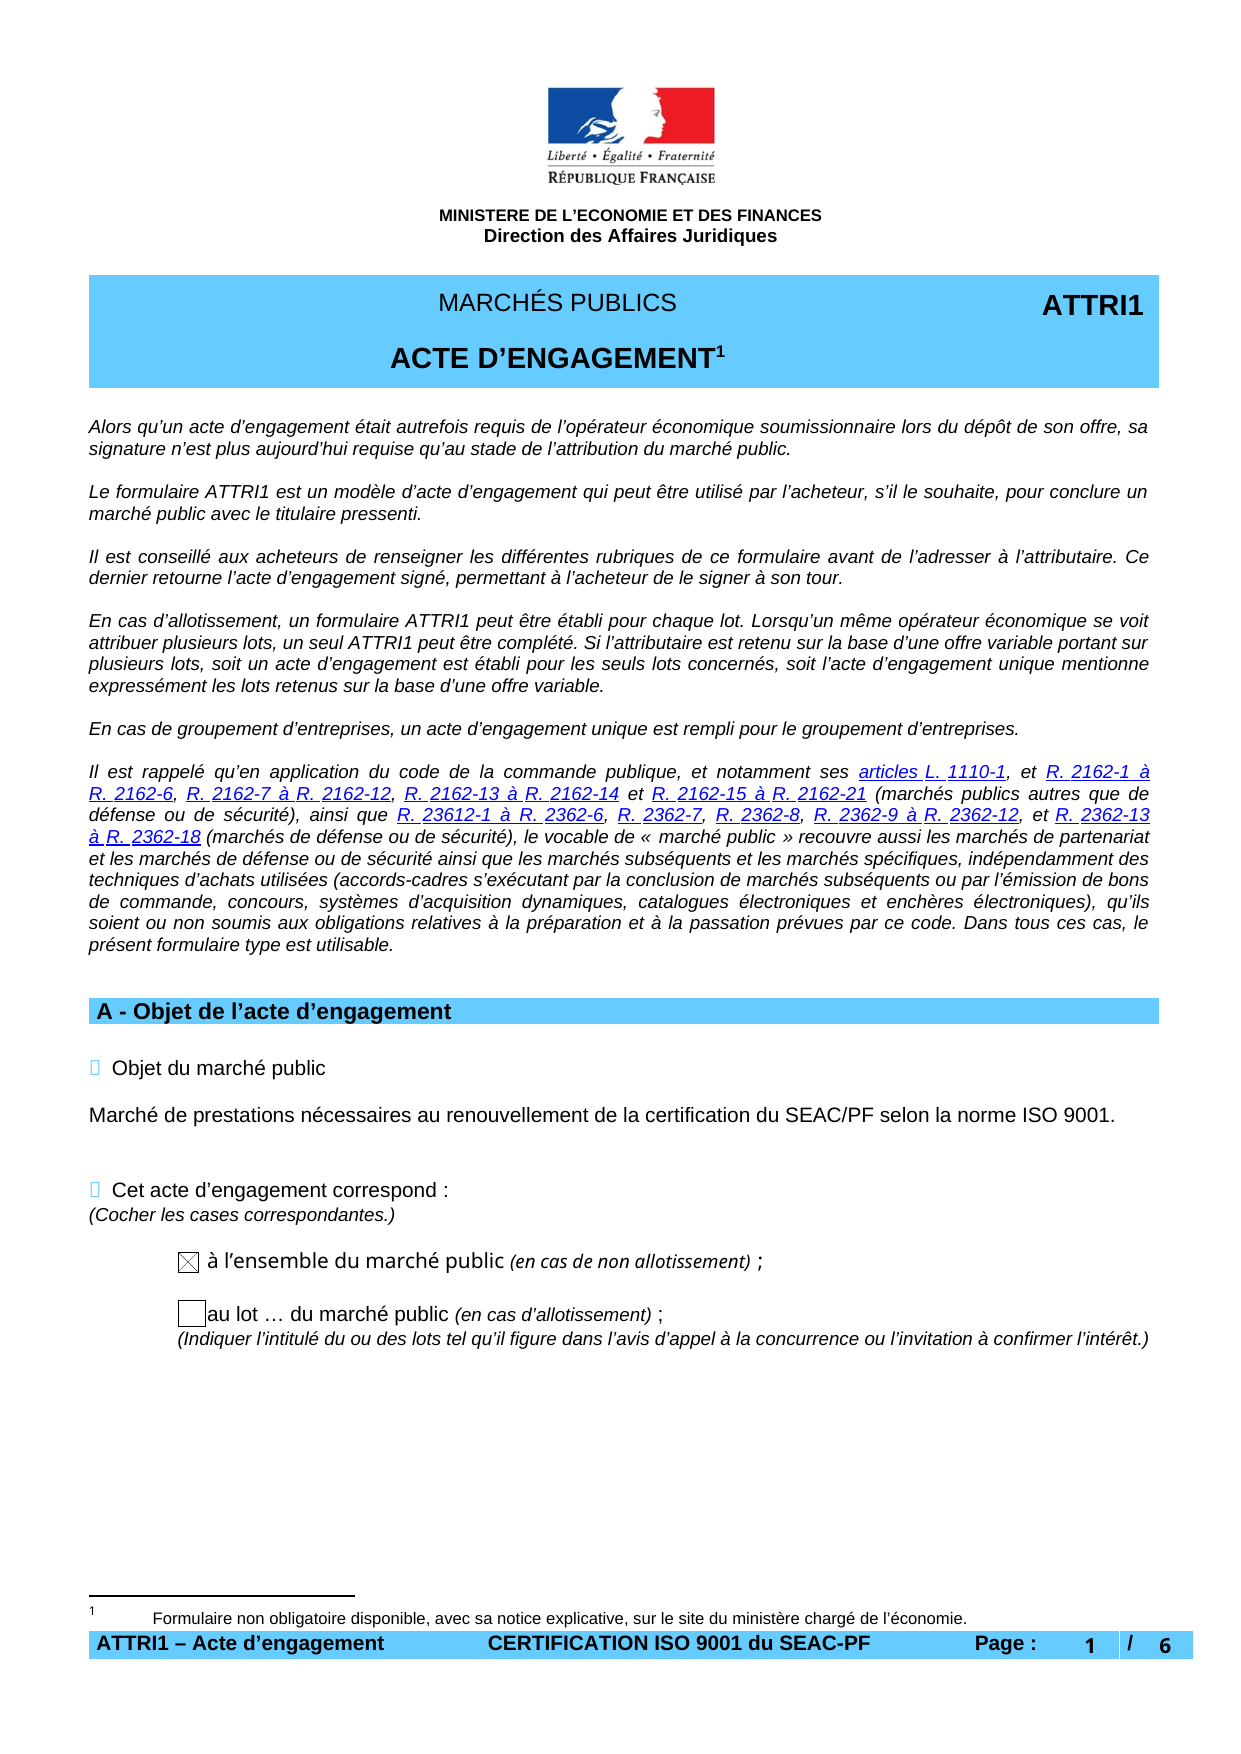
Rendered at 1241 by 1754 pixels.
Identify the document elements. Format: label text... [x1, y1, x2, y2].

text Il est rappelé qu’en application du code de la commande publique, et notamment ses articles L. 1110-1, et R. 2162-1 à R. 2162-6, R. 2162-7 à R. 2162-12, R. 2162-13 à R. 2162-14 et R. 2162-15 à R. 2162-21 (marchés publics autres que de défense ou de sécurité), ainsi que R. 23612-1 à R. 2362-6, R. 2362-7, R. 2362-8, R. 2362-9 à R. 2362-12, et R. 2362-13 à R. 2362-18 (marchés de défense ou de sécurité), le vocable de « marché public » recouvre aussi les marchés de partenariat et les marchés de défense ou de sécurité ainsi que les marchés subséquents et les marchés spécifiques, indépendamment des techniques d’achats utilisées (accords-cadres s’exécutant par la conclusion de marchés subséquents ou par l’émission de bons de commande, concours, systèmes d’acquisition dynamiques, catalogues électroniques et enchères électroniques), qu’ils soient ou non soumis aux obligations relatives à la préparation et à la passation prévues par ce code. Dans tous ces cas, le présent formulaire type est utilisable. [89, 761, 1152, 955]
text En cas d’allotissement, un formulaire ATTRI1 peut être établi pour chaque lot. Lorsqu’un même opérateur économique se voit attribuer plusieurs lots, un seul ATTRI1 peut être complété. Si l’attributaire est retenu sur la base d’une offre variable portant sur plusieurs lots, soit un acte d’engagement est établi pour les seuls lots concernés, soit l’acte d’engagement unique mentionne expressément les lots retenus sur la base d’une offre variable. [89, 610, 1152, 696]
text En cas de groupement d’entreprises, un acte d’engagement unique est rempli pour le groupement d’entreprises. [89, 718, 1152, 739]
table_header A - Objet de l’acte d’engagement [89, 998, 1159, 1024]
picture [546, 86, 715, 185]
text  Objet du marché public [89, 1053, 1152, 1081]
table_header ATTRI1 [1026, 275, 1159, 388]
text (Cocher les cases correspondantes.) [89, 1203, 1152, 1225]
table_header MARCHéS PUBLICS ACTE D’ENGAGEMENT [89, 275, 1026, 388]
text Il est conseillé aux acheteurs de renseigner les différentes rubriques de ce formulaire avant de l’adresser à l’attributaire. Ce dernier retourne l’acte d’engagement signé, permettant à l’acheteur de le signer à son tour. [89, 545, 1152, 588]
text à l’ensemble du marché public (en cas de non allotissement) ; [89, 1246, 1152, 1275]
text  Cet acte d’engagement correspond : [89, 1175, 1152, 1203]
text (Indiquer l’intitulé du ou des lots tel qu’il figure dans l’avis d’appel à la concurrence ou l’invitation à confirmer l’intérêt.) [177, 1327, 1152, 1349]
text Marché de prestations nécessaires au renouvellement de la certification du SEAC/PF selon la norme ISO 9001. [89, 1103, 1152, 1127]
text Le formulaire ATTRI1 est un modèle d’acte d’engagement qui peut être utilisé par l’acheteur, s’il le souhaite, pour conclure un marché public avec le titulaire pressenti. [89, 481, 1152, 524]
table_header MINISTERE DE L’ECONOMIE ET DES FINANCES Direction des Affaires Juridiques [87, 86, 1174, 247]
text au lot … du marché public (en cas d’allotissement) ; [177, 1299, 1152, 1327]
text Alors qu’un acte d’engagement était autrefois requis de l’opérateur économique soumissionnaire lors du dépôt de son offre, sa signature n’est plus aujourd’hui requise qu’au stade de l’attribution du marché public. [89, 416, 1152, 459]
